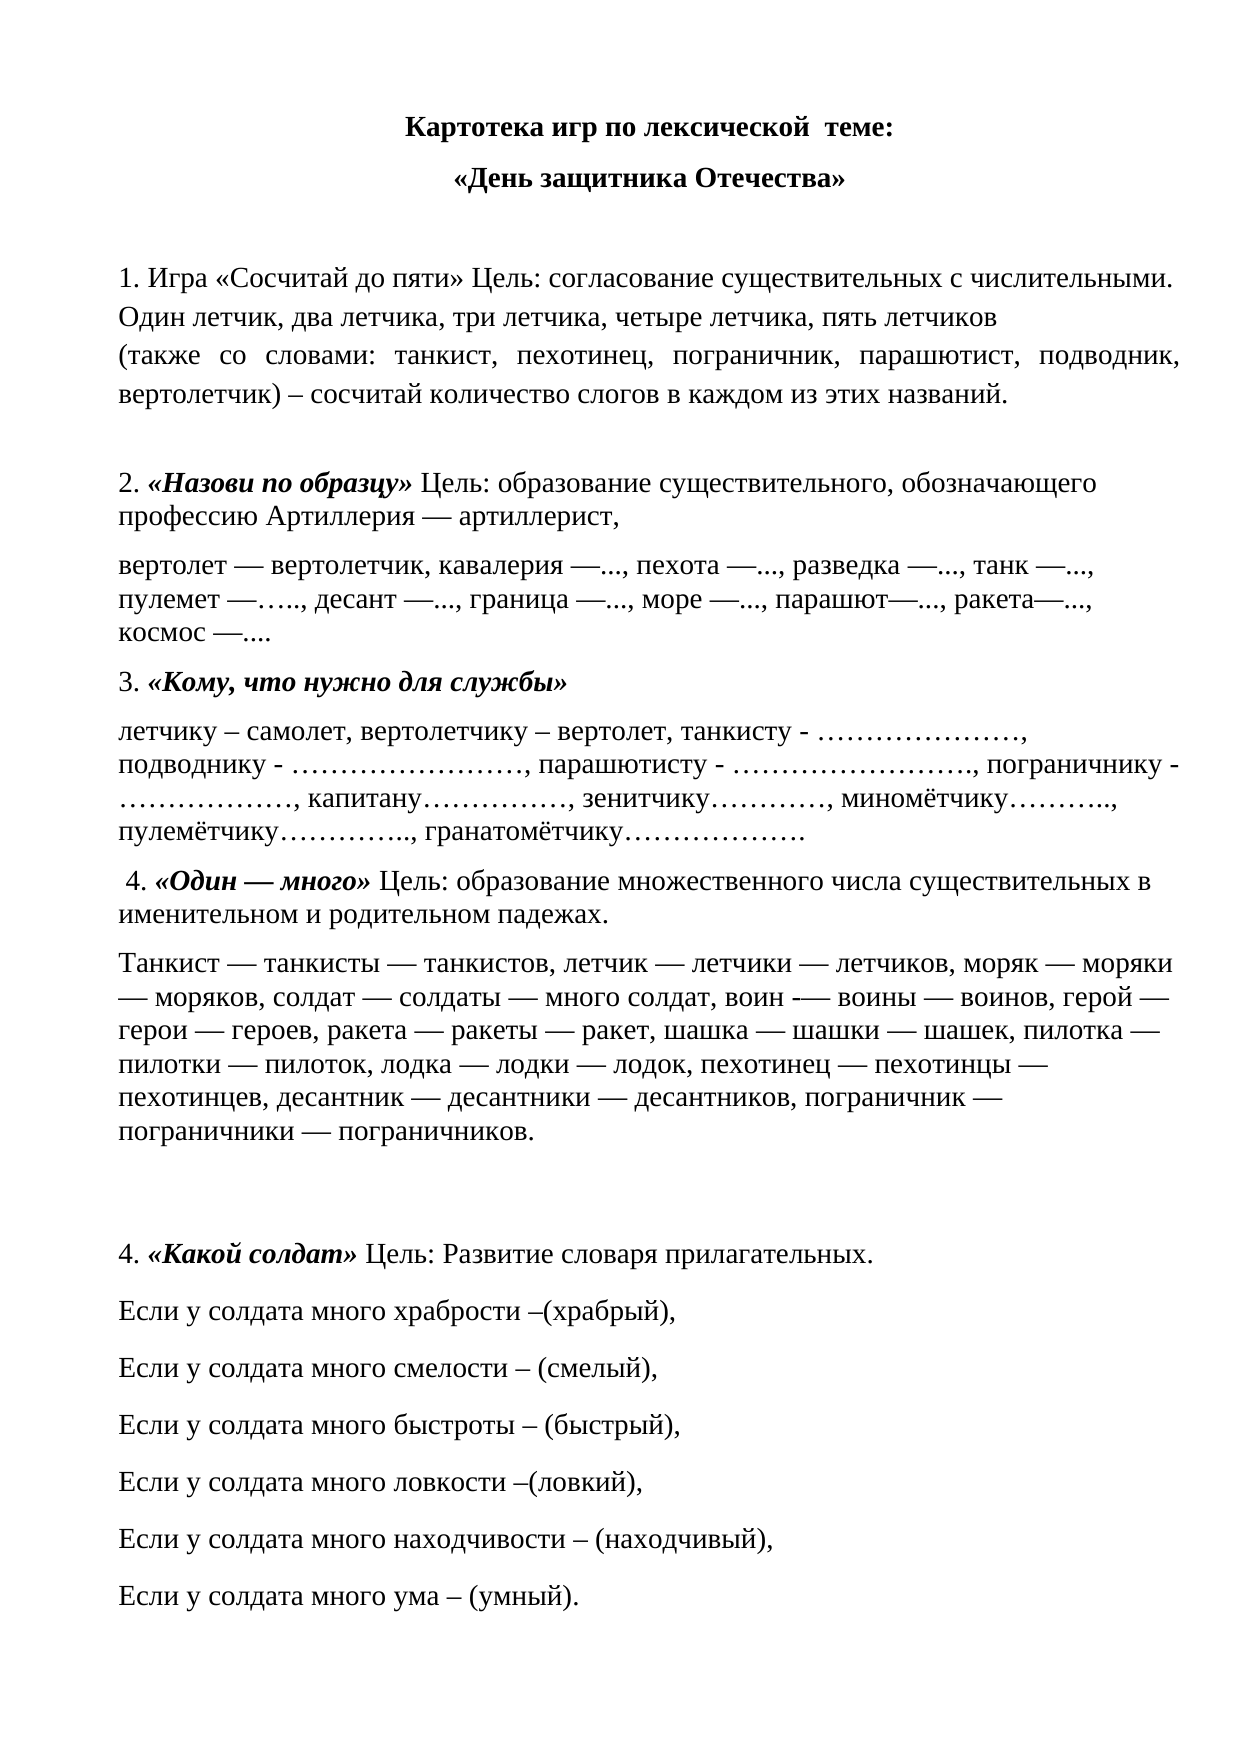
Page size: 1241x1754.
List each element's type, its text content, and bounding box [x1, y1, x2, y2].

text 1. Игра «Сосчитай до пяти» Цель: согласование существительных с числительными. [118, 260, 1181, 294]
text 4. «Какой солдат» Цель: Развитие словаря прилагательных. [118, 1236, 1181, 1269]
text Если у солдата много храбрости –(храбрый), [118, 1293, 1181, 1327]
text вертолет — вертолетчик, кавалерия —..., пехота —..., разведка —..., танк —..., пулемет —….., десант —..., граница —..., море —..., парашют—..., ракета—..., космос —.... [118, 547, 1181, 648]
text Картотека игр по лексической теме: [118, 109, 1181, 143]
text Если у солдата много быстроты – (быстрый), [118, 1407, 1181, 1441]
text (также со словами: танкист, пехотинец, пограничник, парашютист, подводник, вертолетчик) – сосчитай количество слогов в каждом из этих названий. [118, 337, 1181, 409]
text Если у солдата много находчивости – (находчивый), [118, 1521, 1181, 1554]
text 2. «Назови по образцу» Цель: образование существительного, обозначающего профессию Артиллерия — артиллерист, [118, 465, 1181, 532]
text «День защитника Отечества» [118, 160, 1181, 193]
text Один летчик, два летчика, три летчика, четыре летчика, пять летчиков [118, 299, 1181, 332]
text Танкист — танкисты — танкистов, летчик — летчики — летчиков, моряк — моряки — моряков, солдат — солдаты — много солдат, воин -— воины — воинов, герой — герои — героев, ракета — ракеты — ракет, шашка — шашки — шашек, пилотка — пилотки — пилоток, лодка — лодки — лодок, пехотинец — пехотинцы — пехотинцев, десантник — десантники — десантников, пограничник — пограничники — пограничников. [118, 945, 1181, 1147]
text 4. «Один — много» Цель: образование множественного числа существительных в именительном и родительном падежах. [118, 863, 1181, 930]
text Если у солдата много смелости – (смелый), [118, 1350, 1181, 1383]
text Если у солдата много ума – (умный). [118, 1578, 1181, 1611]
text 3. «Кому, что нужно для службы» [118, 664, 1181, 697]
text летчику – самолет, вертолетчику – вертолет, танкисту - …………………, подводнику - ……………………, парашютисту - ……………………., пограничнику - ………………, капитану……………, зенитчику…………, миномётчику……….., пулемётчику………….., гранатомётчику………………. [118, 713, 1181, 847]
text Если у солдата много ловкости –(ловкий), [118, 1464, 1181, 1497]
